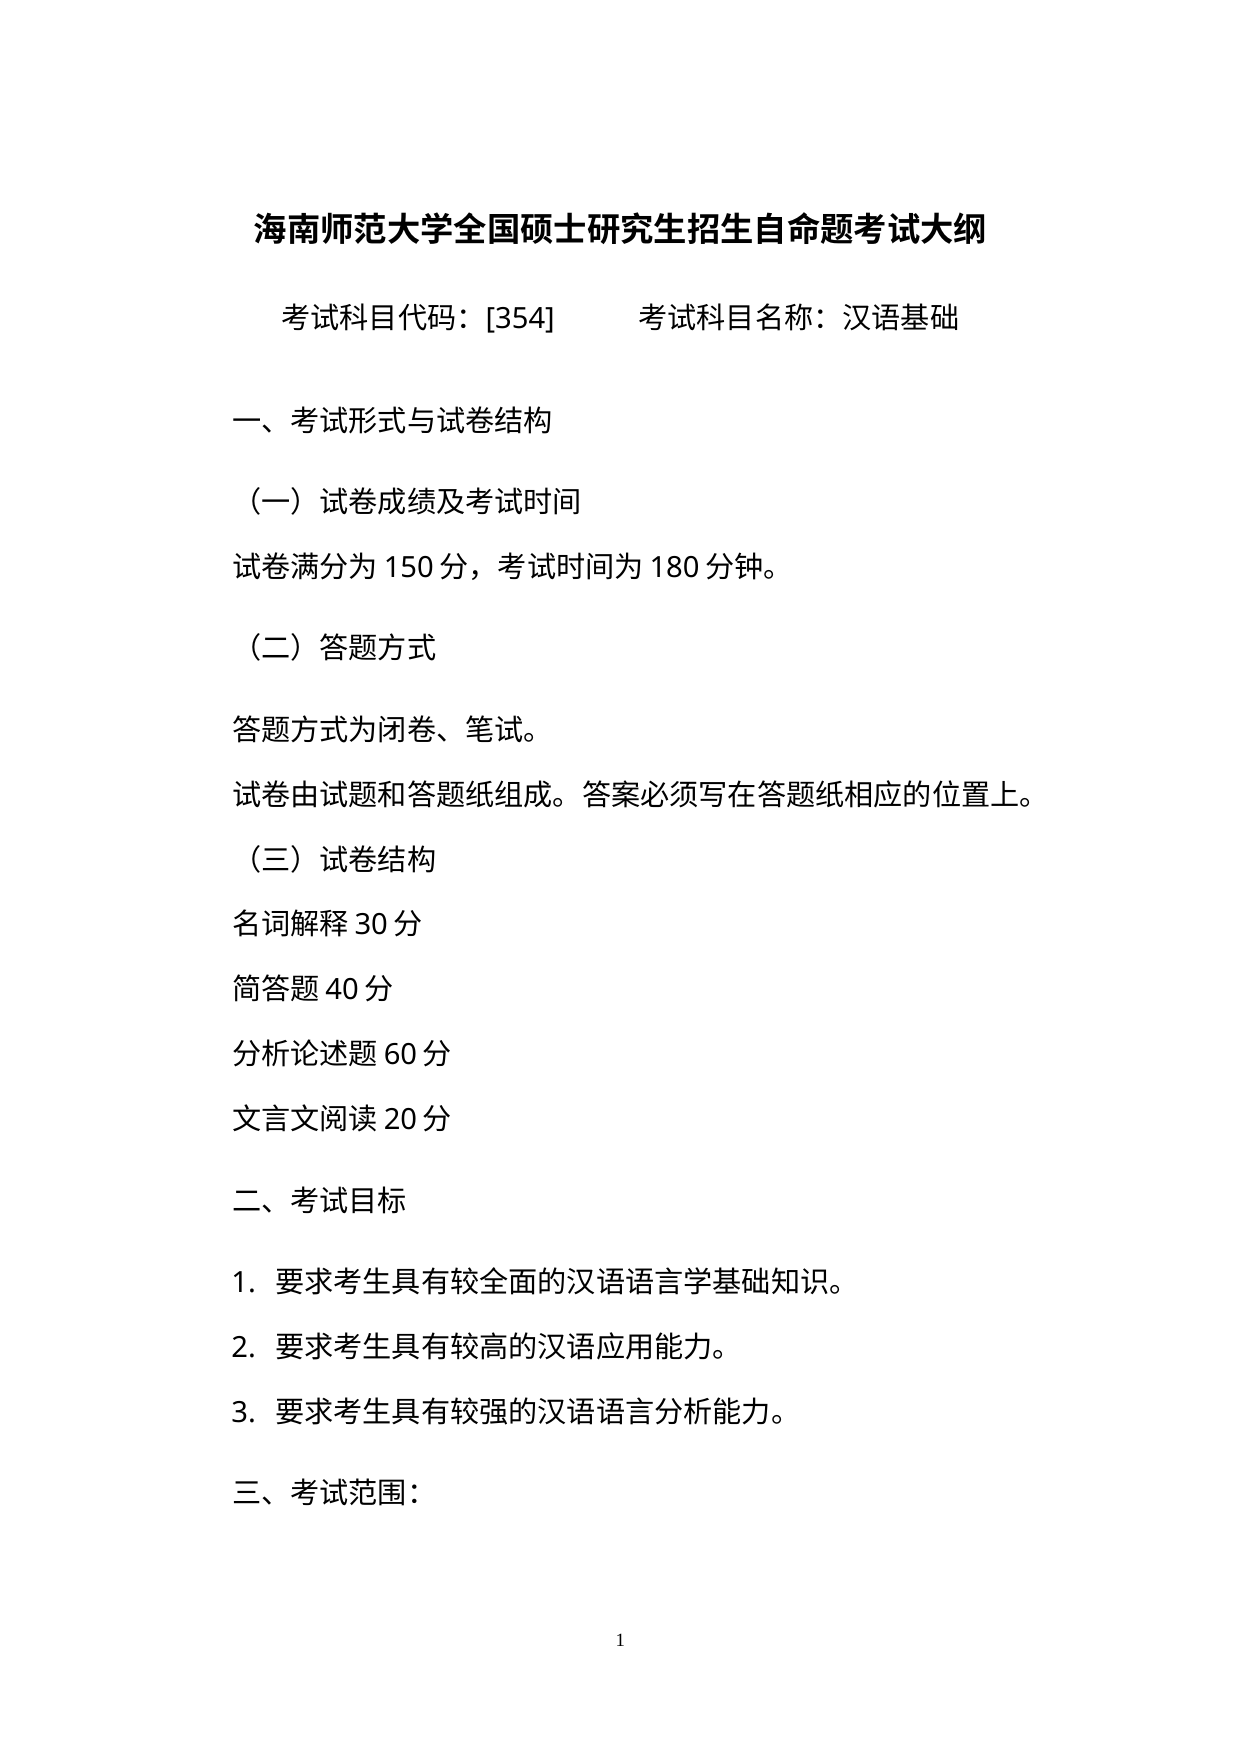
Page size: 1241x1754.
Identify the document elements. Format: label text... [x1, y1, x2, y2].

text 答题方式为闭卷、笔试。 [187, 695, 1053, 760]
list 要求考生具有较高的汉语应用能力。 [187, 1312, 1053, 1377]
text 名词解释30分 [187, 890, 1053, 955]
list 要求考生具有较强的汉语语言分析能力。 [187, 1377, 1053, 1442]
text 二、考试目标 [187, 1166, 1053, 1231]
text 试卷由试题和答题纸组成。答案必须写在答题纸相应的位置上。 [187, 760, 1053, 825]
text （二）答题方式 [187, 613, 1053, 678]
text 三、考试范围： [187, 1458, 1053, 1523]
text 分析论述题60分 [187, 1020, 1053, 1085]
text 一、考试形式与试卷结构 [187, 386, 1053, 451]
list 要求考生具有较全面的汉语语言学基础知识。 [187, 1247, 1053, 1312]
text （三）试卷结构 [187, 825, 1053, 890]
text 简答题40分 [187, 955, 1053, 1020]
text （一）试卷成绩及考试时间 [187, 467, 1053, 532]
text 海南师范大学全国硕士研究生招生自命题考试大纲 [187, 194, 1053, 259]
text 文言文阅读20分 [187, 1085, 1053, 1150]
text 考试科目代码：[354] 考试科目名称：汉语基础 [187, 283, 1053, 348]
text 试卷满分为150分，考试时间为180分钟。 [187, 532, 1053, 597]
